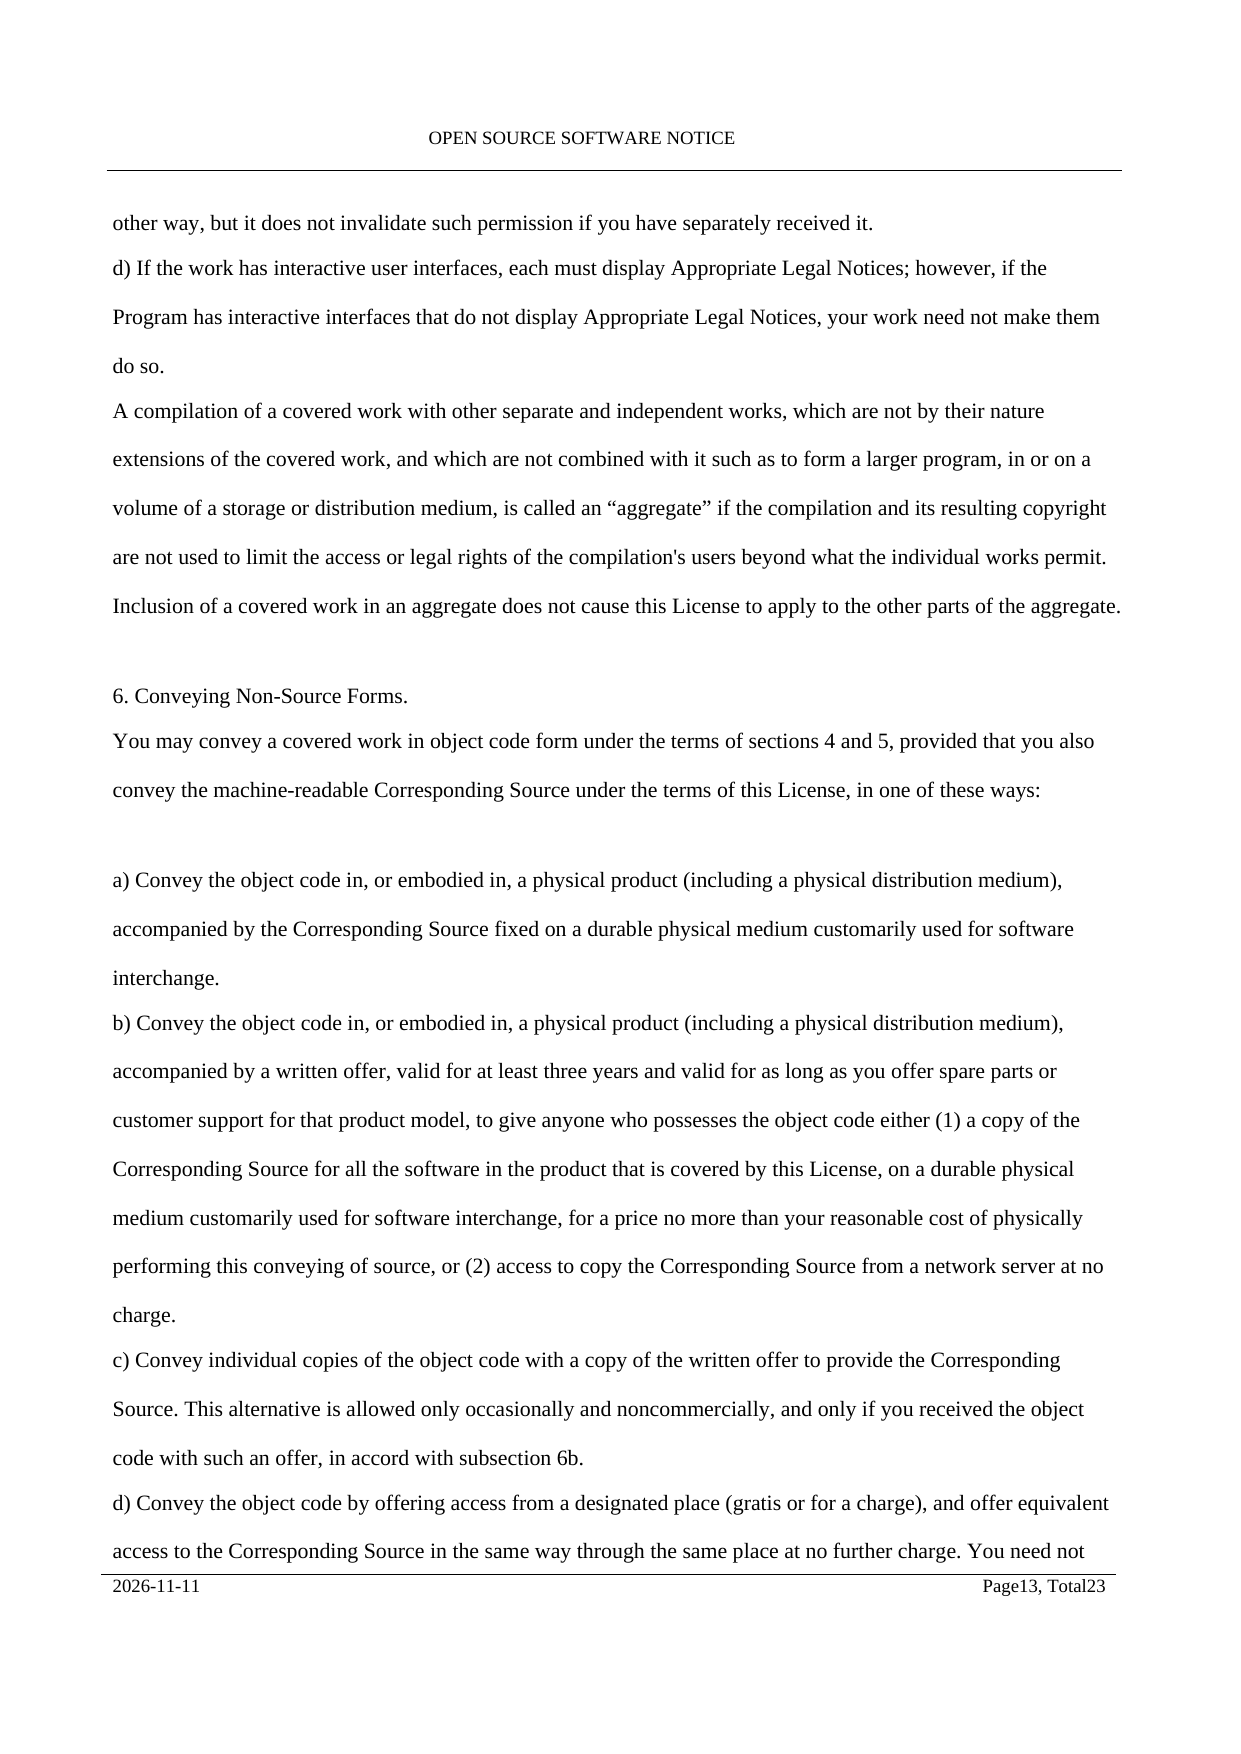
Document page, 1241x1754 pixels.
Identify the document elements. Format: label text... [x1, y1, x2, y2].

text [112, 206, 1128, 239]
text 6. Conveying Non-Source Forms. [112, 679, 1128, 712]
text d) If the work has interactive user interfaces, each must display Appropriate Legal Notices; however, if the Program has interactive interfaces that do not display Appropriate Legal Notices, your work need not make them do so. [112, 251, 1128, 381]
text b) Convey the object code in, or embodied in, a physical product (including a physical distribution medium), accompanied by a written offer, valid for at least three years and valid for as long as you offer spare parts or customer support for that product model, to give anyone who possesses the object code either (1) a copy of the Corresponding Source for all the software in the product that is covered by this License, on a durable physical medium customarily used for software interchange, for a price no more than your reasonable cost of physically performing this conveying of source, or (2) access to copy the Corresponding Source from a network server at no charge. [112, 1006, 1128, 1331]
text c) Convey individual copies of the object code with a copy of the written offer to provide the Corresponding Source. This alternative is allowed only occasionally and noncommercially, and only if you received the object code with such an offer, in accord with subsection 6b. [112, 1343, 1128, 1473]
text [112, 1486, 1128, 1567]
text A compilation of a covered work with other separate and independent works, which are not by their nature extensions of the covered work, and which are not combined with it such as to form a larger program, in or on a volume of a storage or distribution medium, is called an “aggregate” if the compilation and its resulting copyright are not used to limit the access or legal rights of the compilation's users beyond what the individual works permit. Inclusion of a covered work in an aggregate does not cause this License to apply to the other parts of the aggregate. [112, 394, 1128, 622]
text You may convey a covered work in object code form under the terms of sections 4 and 5, provided that you also convey the machine-readable Corresponding Source under the terms of this License, in one of these ways: [112, 724, 1128, 806]
text a) Convey the object code in, or embodied in, a physical product (including a physical distribution medium), accompanied by the Corresponding Source fixed on a durable physical medium customarily used for software interchange. [112, 863, 1128, 993]
